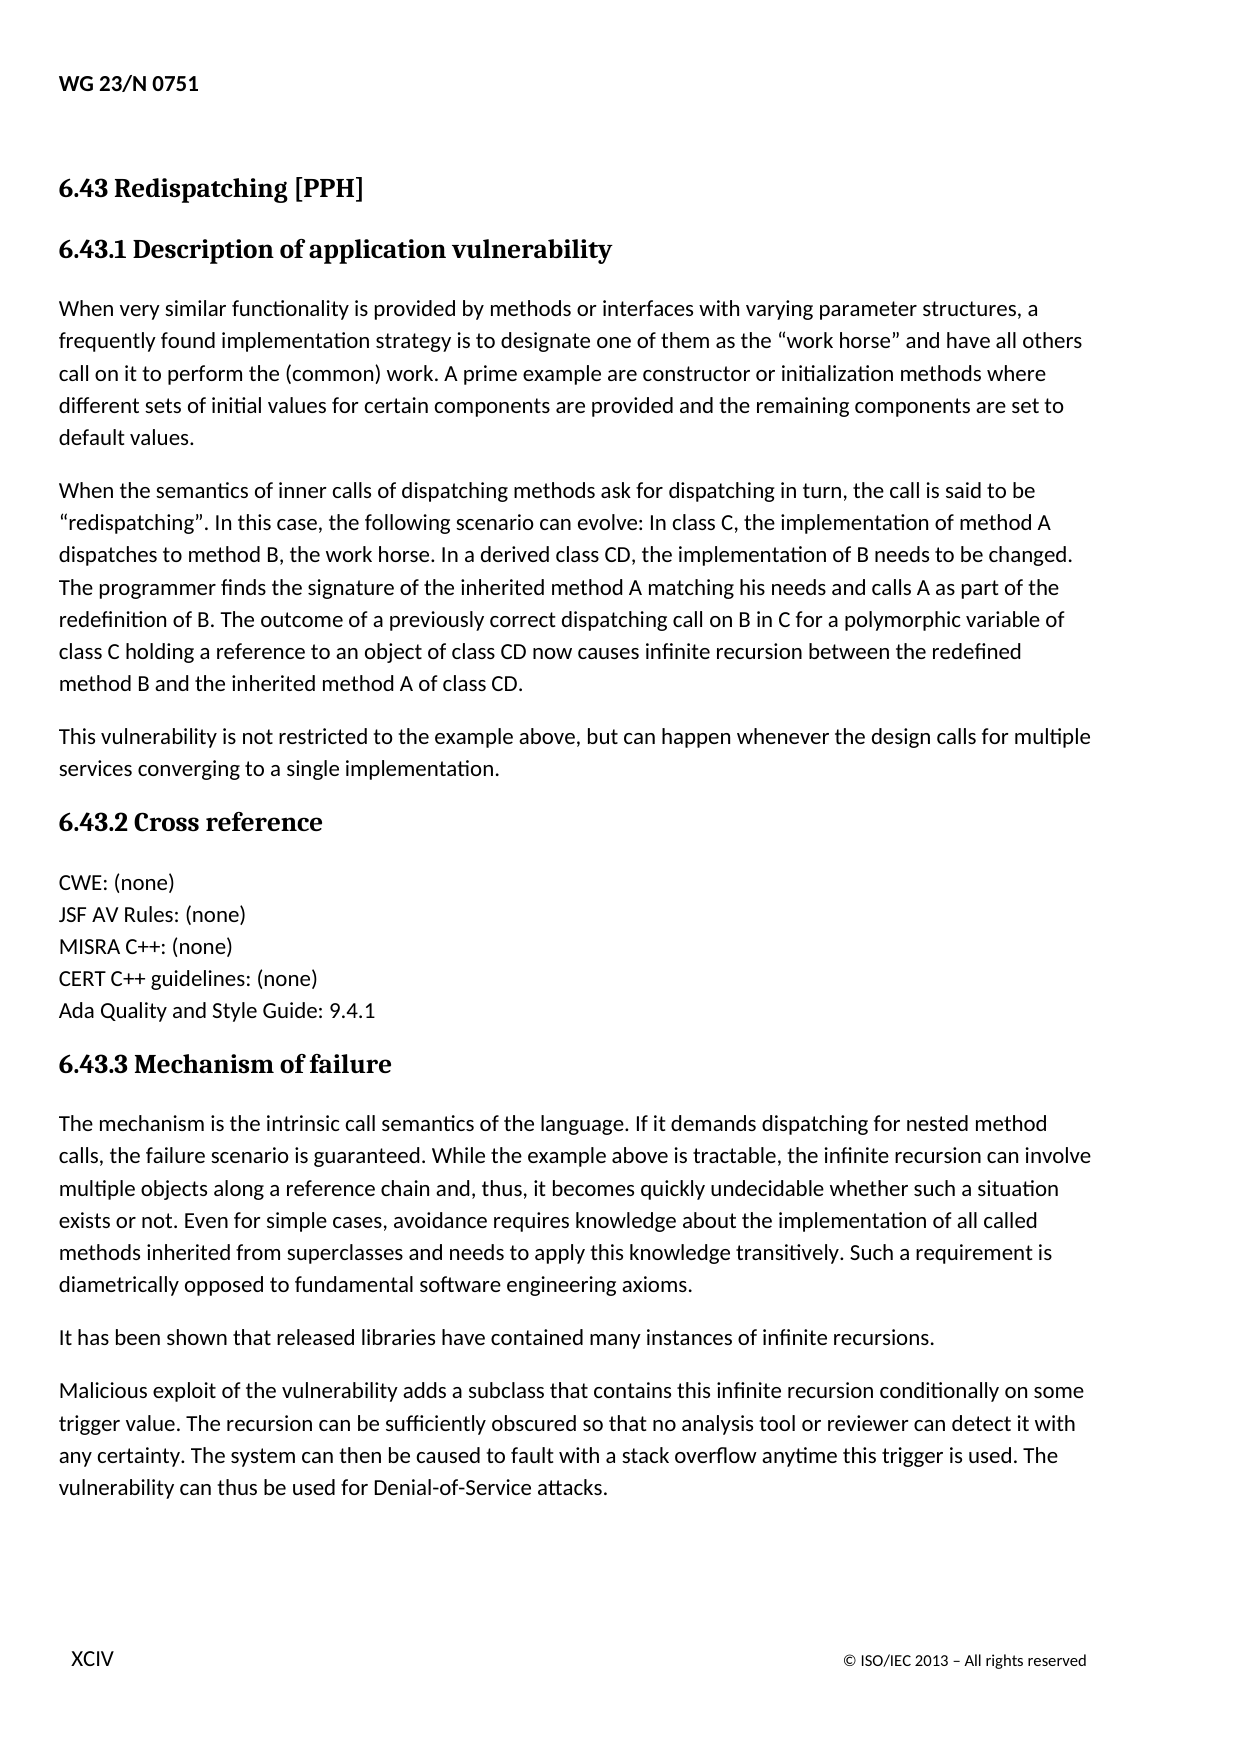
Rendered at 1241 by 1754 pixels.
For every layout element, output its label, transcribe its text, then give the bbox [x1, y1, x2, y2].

text MISRA C++: (none) [58, 932, 1099, 960]
text Ada Quality and Style Guide: 9.4.1 [58, 996, 1099, 1024]
text CWE: (none) [58, 868, 1099, 896]
text This vulnerability is not restricted to the example above, but can happen whenever the design calls for multiple services converging to a single implementation. [58, 722, 1099, 782]
subtitle 6.43.3 Mechanism of failure [58, 1049, 1099, 1081]
text When the semantics of inner calls of dispatching methods ask for dispatching in turn, the call is said to be “redispatching”. In this case, the following scenario can evolve: In class C, the implementation of method A dispatches to method B, the work horse. In a derived class CD, the implementation of B needs to be changed. The programmer finds the signature of the inherited method A matching his needs and calls A as part of the redefinition of B. The outcome of a previously correct dispatching call on B in C for a polymorphic variable of class C holding a reference to an object of class CD now causes infinite recursion between the redefined method B and the inherited method A of class CD. [58, 476, 1099, 697]
subtitle 6.43.2 Cross reference [58, 807, 1099, 839]
text CERT C++ guidelines: (none) [58, 964, 1099, 992]
text JSF AV Rules: (none) [58, 900, 1099, 928]
subtitle 6.43.1 Description of application vulnerability [58, 234, 1099, 265]
text Malicious exploit of the vulnerability adds a subclass that contains this infinite recursion conditionally on some trigger value. The recursion can be sufficiently obscured so that no analysis tool or reviewer can detect it with any certainty. The system can then be caused to fault with a stack overflow anytime this trigger is used. The vulnerability can thus be used for Denial-of-Service attacks. [58, 1376, 1099, 1501]
subtitle 6.43 Redispatching [PPH] [58, 173, 1099, 205]
text The mechanism is the intrinsic call semantics of the language. If it demands dispatching for nested method calls, the failure scenario is guaranteed. While the example above is tractable, the infinite recursion can involve multiple objects along a reference chain and, thus, it becomes quickly undecidable whether such a situation exists or not. Even for simple cases, avoidance requires knowledge about the implementation of all called methods inherited from superclasses and needs to apply this knowledge transitively. Such a requirement is diametrically opposed to fundamental software engineering axioms. [58, 1109, 1099, 1298]
text It has been shown that released libraries have contained many instances of infinite recursions. [58, 1323, 1099, 1351]
text When very similar functionality is provided by methods or interfaces with varying parameter structures, a frequently found implementation strategy is to designate one of them as the “work horse” and have all others call on it to perform the (common) work. A prime example are constructor or initialization methods where different sets of initial values for certain components are provided and the remaining components are set to default values. [58, 294, 1099, 451]
